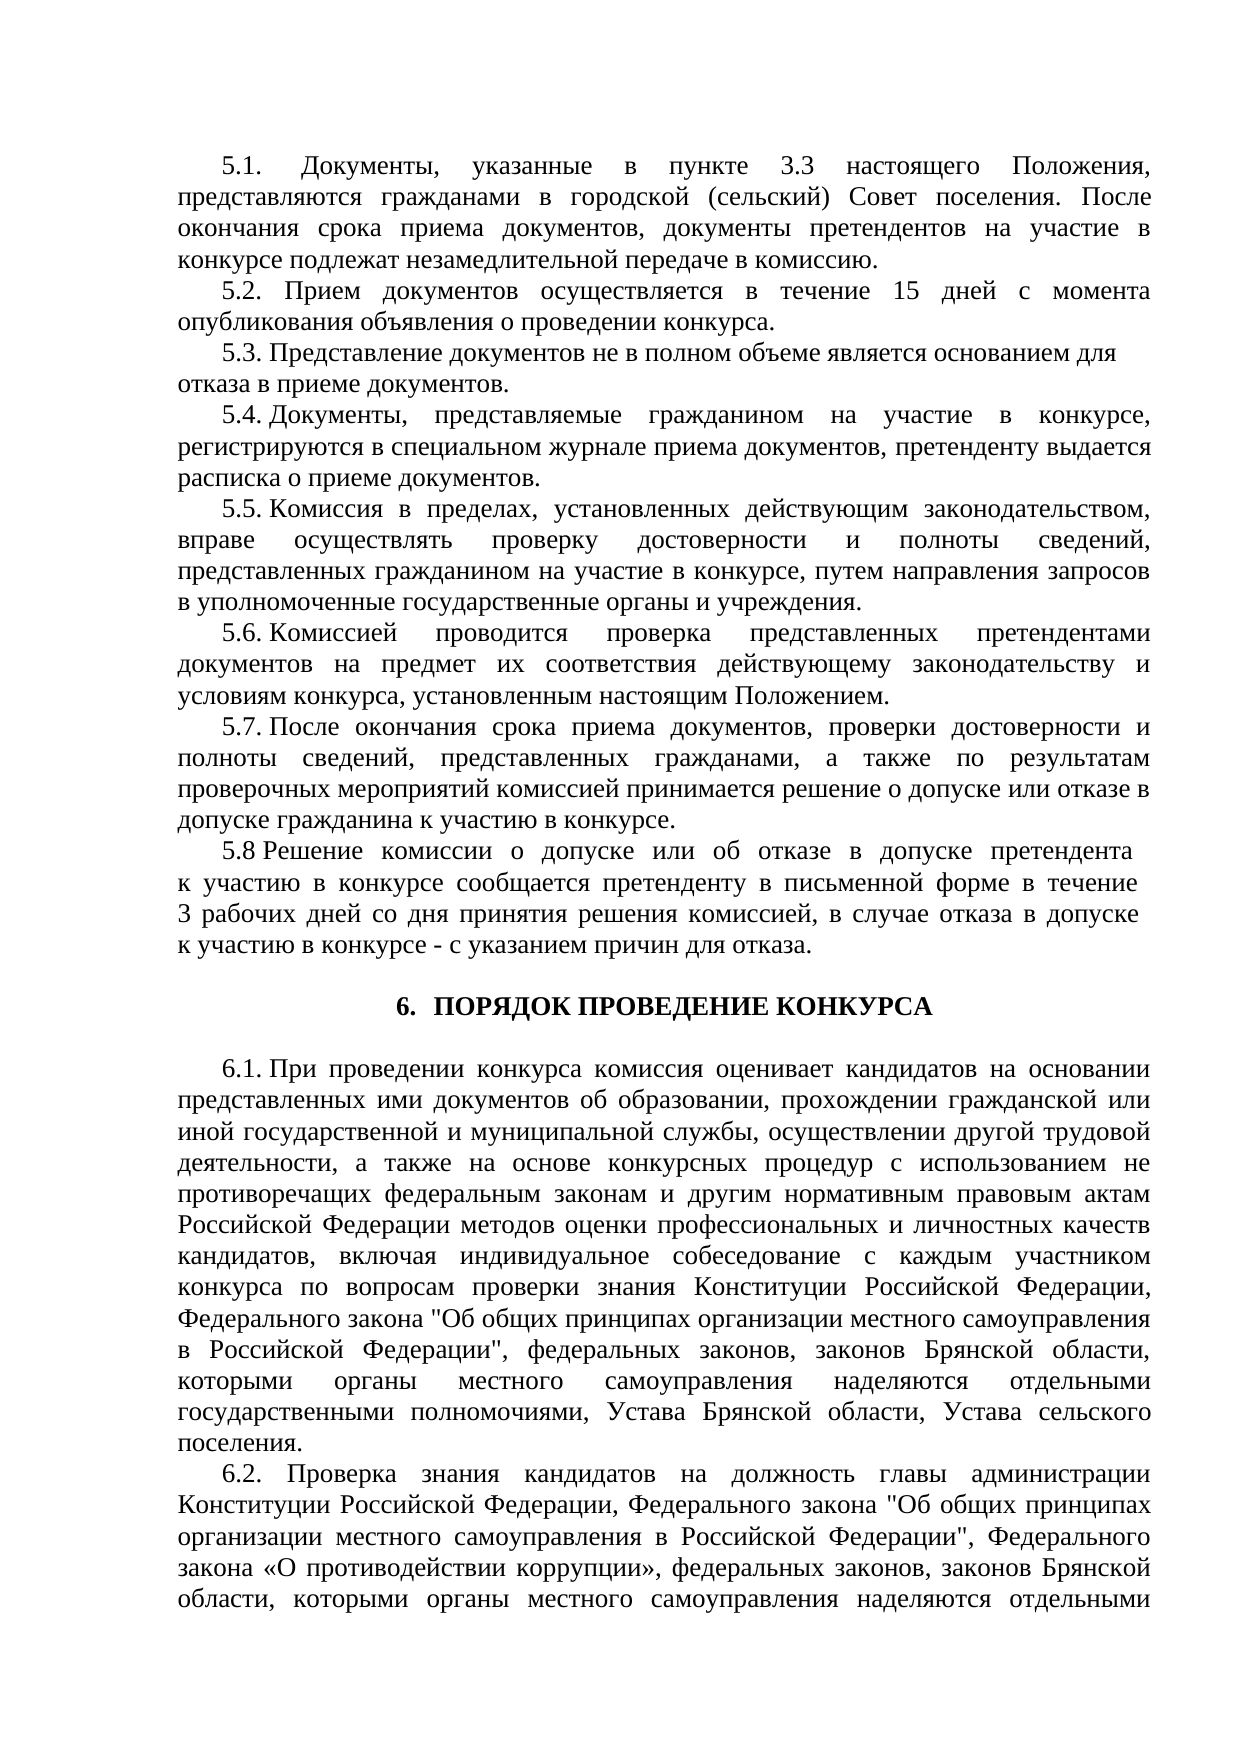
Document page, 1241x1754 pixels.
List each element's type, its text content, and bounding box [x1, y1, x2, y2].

text 5.1.​ Документы, указанные в пункте 3.3 настоящего Положения, представляются гражданами в городской (сельский) Совет поселения. После окончания срока приема документов, документы претендентов на участие в конкурсе подлежат незамедлительной передаче в комиссию. [177, 149, 1152, 274]
text 5.2. Прием документов осуществляется в течение 15 дней с момента опубликования объявления о проведении конкурса. [177, 274, 1152, 336]
text 5.5.​ Комиссия в пределах, установленных действующим законодательством, вправе осуществлять проверку достоверности и полноты сведений, представленных гражданином на участие в конкурсе, путем направления запросов в уполномоченные государственные органы и учреждения. [177, 492, 1152, 616]
text 5.3.​ Представление документов не в полном объеме является основанием для отказа в приеме документов. [177, 336, 1152, 398]
text 6.1.​ При проведении конкурса комиссия оценивает кандидатов на основании представленных ими документов об образовании, прохождении гражданской или иной государственной и муниципальной службы, осуществлении другой трудовой деятельности, а также на основе конкурсных процедур с использованием не противоречащих федеральным законам и другим нормативным правовым актам Российской Федерации методов оценки профессиональных и личностных качеств кандидатов, включая индивидуальное собеседование с каждым участником конкурса по вопросам проверки знания Конституции Российской Федерации, Федерального закона "Об общих принципах организации местного самоуправления в Российской Федерации", федеральных законов, законов Брянской области, которыми органы местного самоуправления наделяются отдельными государственными полномочиями, Устава Брянской области, Устава сельского поселения. [177, 1052, 1152, 1457]
text 5.4.​ Документы, представляемые гражданином на участие в конкурсе, регистрируются в специальном журнале приема документов, претенденту выдается расписка о приеме документов. [177, 398, 1152, 492]
text 5.7.​ После окончания срока приема документов, проверки достоверности и полноты сведений, представленных гражданами, а также по результатам проверочных мероприятий комиссией принимается решение о допуске или отказе в допуске гражданина к участию в конкурсе. [177, 710, 1152, 834]
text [177, 1457, 1152, 1613]
text 5.8​ Решение комиссии о допуске или об отказе в допуске претендента к участию в конкурсе сообщается претенденту в письменной форме в течение 3 рабочих дней со дня принятия решения комиссией, в случае отказа в допуске к участию в конкурсе - с указанием причин для отказа. [177, 834, 1152, 959]
text 5.6.​ Комиссией проводится проверка представленных претендентами документов на предмет их соответствия действующему законодательству и условиям конкурса, установленным настоящим Положением. [177, 616, 1152, 710]
list ПОРЯДОК ПРОВЕДЕНИЕ КОНКУРСА [177, 990, 1152, 1021]
